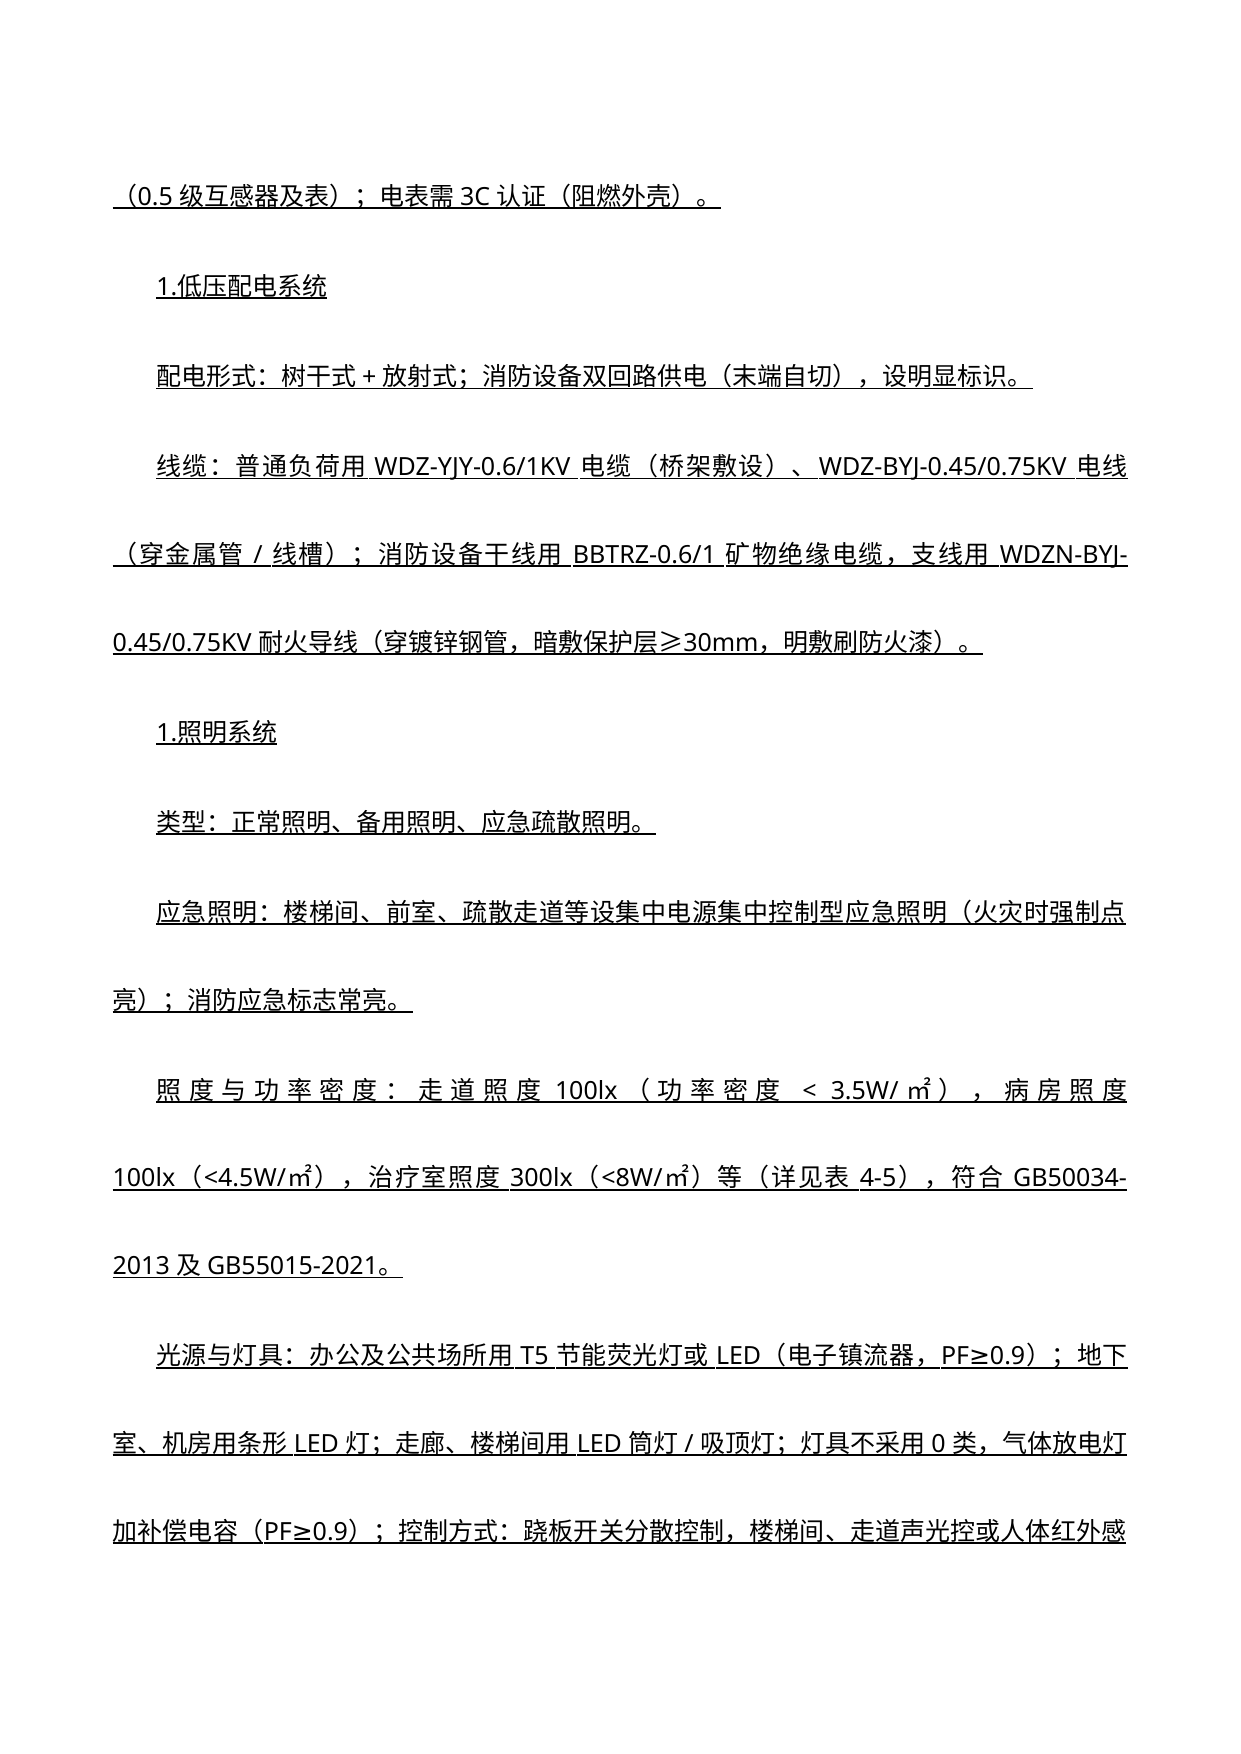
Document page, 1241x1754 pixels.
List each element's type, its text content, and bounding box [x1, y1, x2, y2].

subtitle 线缆：普通负荷用 WDZ-YJY-0.6/1KV 电缆（桥架敷设）、WDZ-BYJ-0.45/0.75KV 电线（穿金属管 / 线槽）；消防设备干线用 BBTRZ-0.6/1 矿物绝缘电缆，支线用 WDZN-BYJ-0.45/0.75KV 耐火导线（穿镀锌钢管，暗敷保护层≥30mm，明敷刷防火漆）。 [112, 432, 1128, 673]
subtitle 类型：正常照明、备用照明、应急疏散照明。 [112, 788, 1128, 853]
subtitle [112, 162, 1128, 227]
subtitle 应急照明：楼梯间、前室、疏散走道等设集中电源集中控制型应急照明（火灾时强制点亮）；消防应急标志常亮。 [112, 878, 1128, 1031]
subtitle 1.照明系统 [112, 698, 1128, 763]
subtitle 配电形式：树干式 + 放射式；消防设备双回路供电（末端自切），设明显标识。 [112, 342, 1128, 407]
subtitle 照度与功率密度：走道照度 100lx（功率密度 < 3.5W/㎡），病房照度 100lx（<4.5W/㎡），治疗室照度 300lx（<8W/㎡）等（详见表 4-5），符合 GB50034-2013 及 GB55015-2021。 [112, 1056, 1128, 1296]
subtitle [112, 1321, 1128, 1562]
subtitle 1.低压配电系统 [112, 252, 1128, 317]
